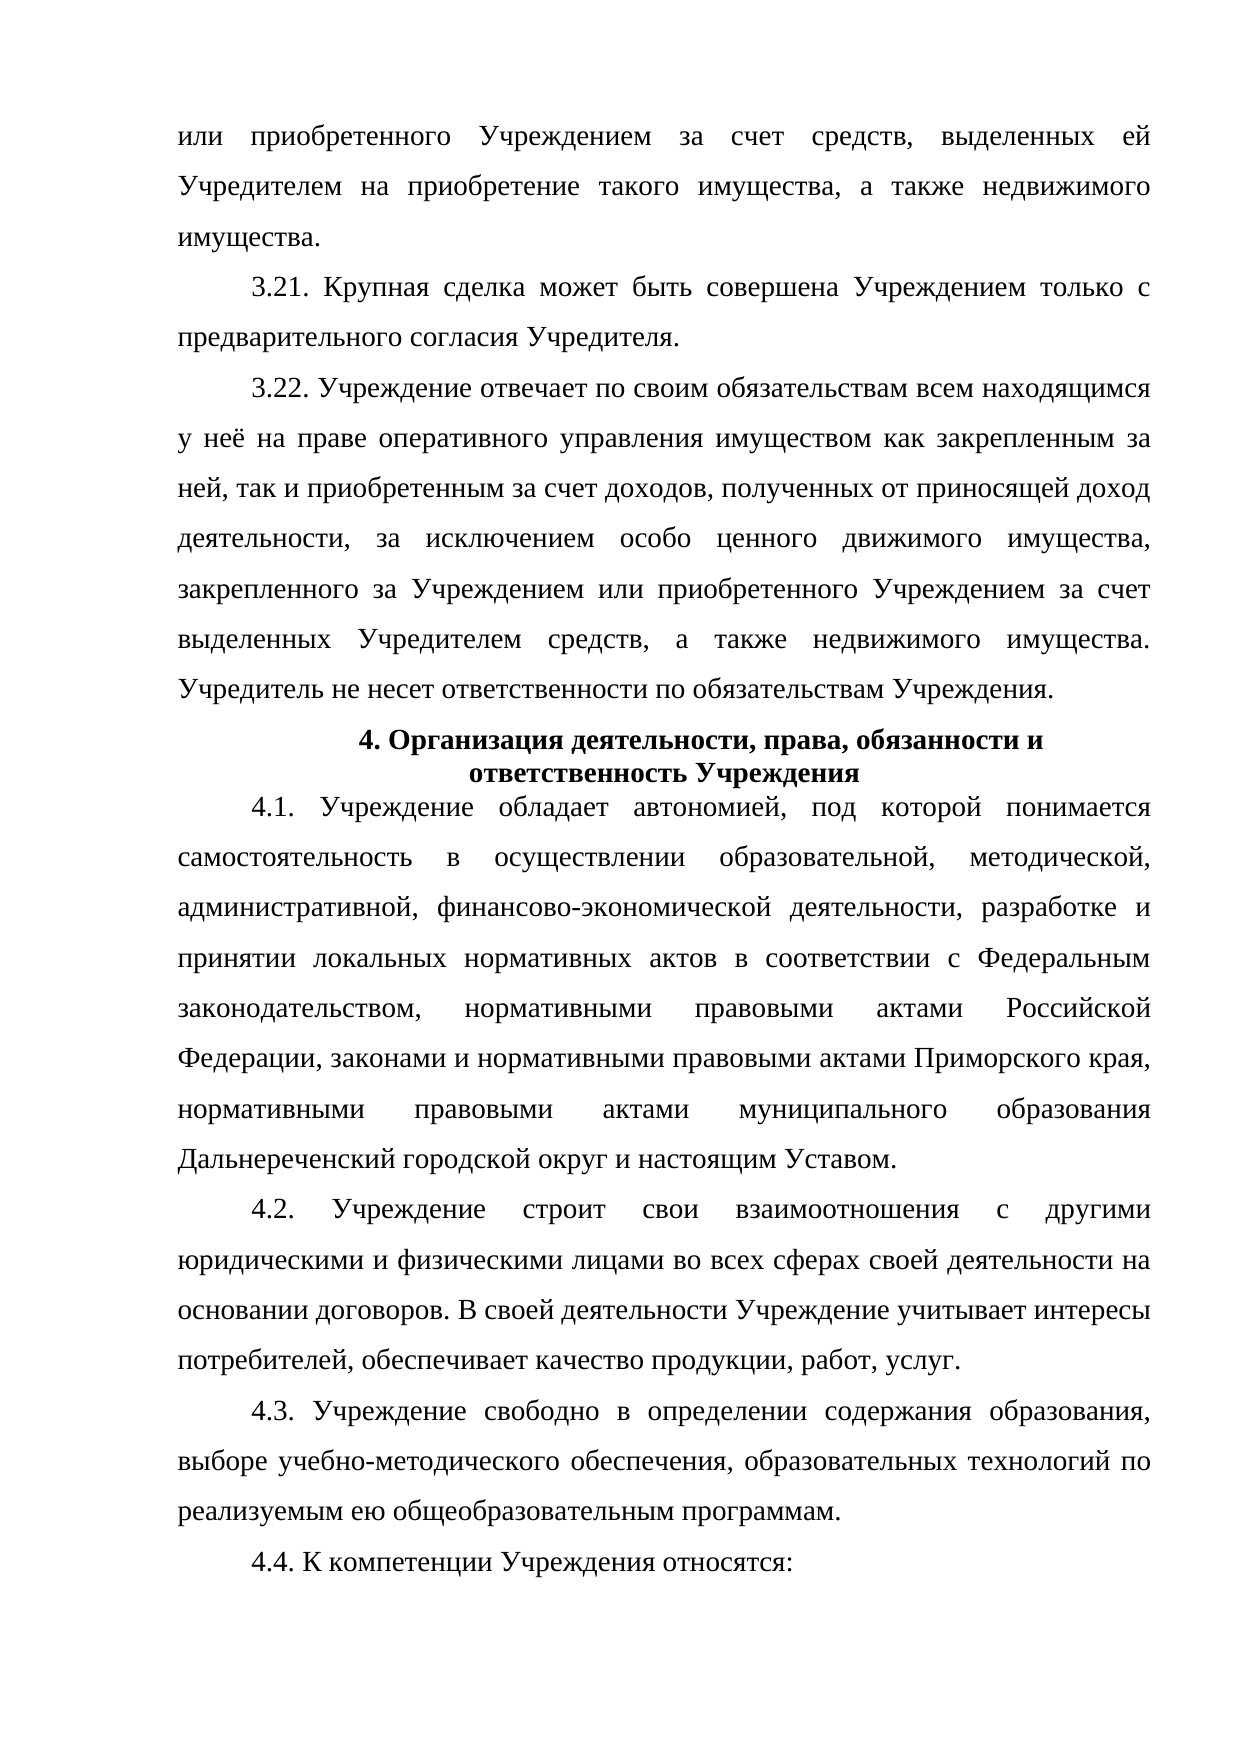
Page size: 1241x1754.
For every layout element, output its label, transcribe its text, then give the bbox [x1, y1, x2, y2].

text 4. Организация деятельности, права, обязанности и ответственность Учреждения [177, 722, 1152, 789]
text 4.2. Учреждение строит свои взаимоотношения с другими юридическими и физическими лицами во всех сферах своей деятельности на основании договоров. В своей деятельности Учреждение учитывает интересы потребителей, обеспечивает качество продукции, работ, услуг. [177, 1191, 1152, 1376]
list 4.3. Учреждение свободно в определении содержания образования, выборе учебно-методического обеспечения, образовательных технологий по реализуемым ею общеобразовательным программам. [177, 1393, 1152, 1527]
text 3.22. Учреждение отвечает по своим обязательствам всем находящимся у неё на праве оперативного управления имуществом как закрепленным за ней, так и приобретенным за счет доходов, полученных от приносящей доход деятельности, за исключением особо ценного движимого имущества, закрепленного за Учреждением или приобретенного Учреждением за счет выделенных Учредителем средств, а также недвижимого имущества. Учредитель не несет ответственности по обязательствам Учреждения. [177, 370, 1152, 705]
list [177, 118, 1152, 252]
text 4.1. Учреждение обладает автономией, под которой понимается самостоятельность в осуществлении образовательной, методической, административной, финансово-экономической деятельности, разработке и принятии локальных нормативных актов в соответствии с Федеральным законодательством, нормативными правовыми актами Российской Федерации, законами и нормативными правовыми актами Приморского края, нормативными правовыми актами муниципального образования Дальнереченский городской округ и настоящим Уставом. [177, 789, 1152, 1175]
text 4.4. К компетенции Учреждения относятся: [177, 1544, 1152, 1577]
list 3.21. Крупная сделка может быть совершена Учреждением только с предварительного согласия Учредителя. [177, 269, 1152, 353]
